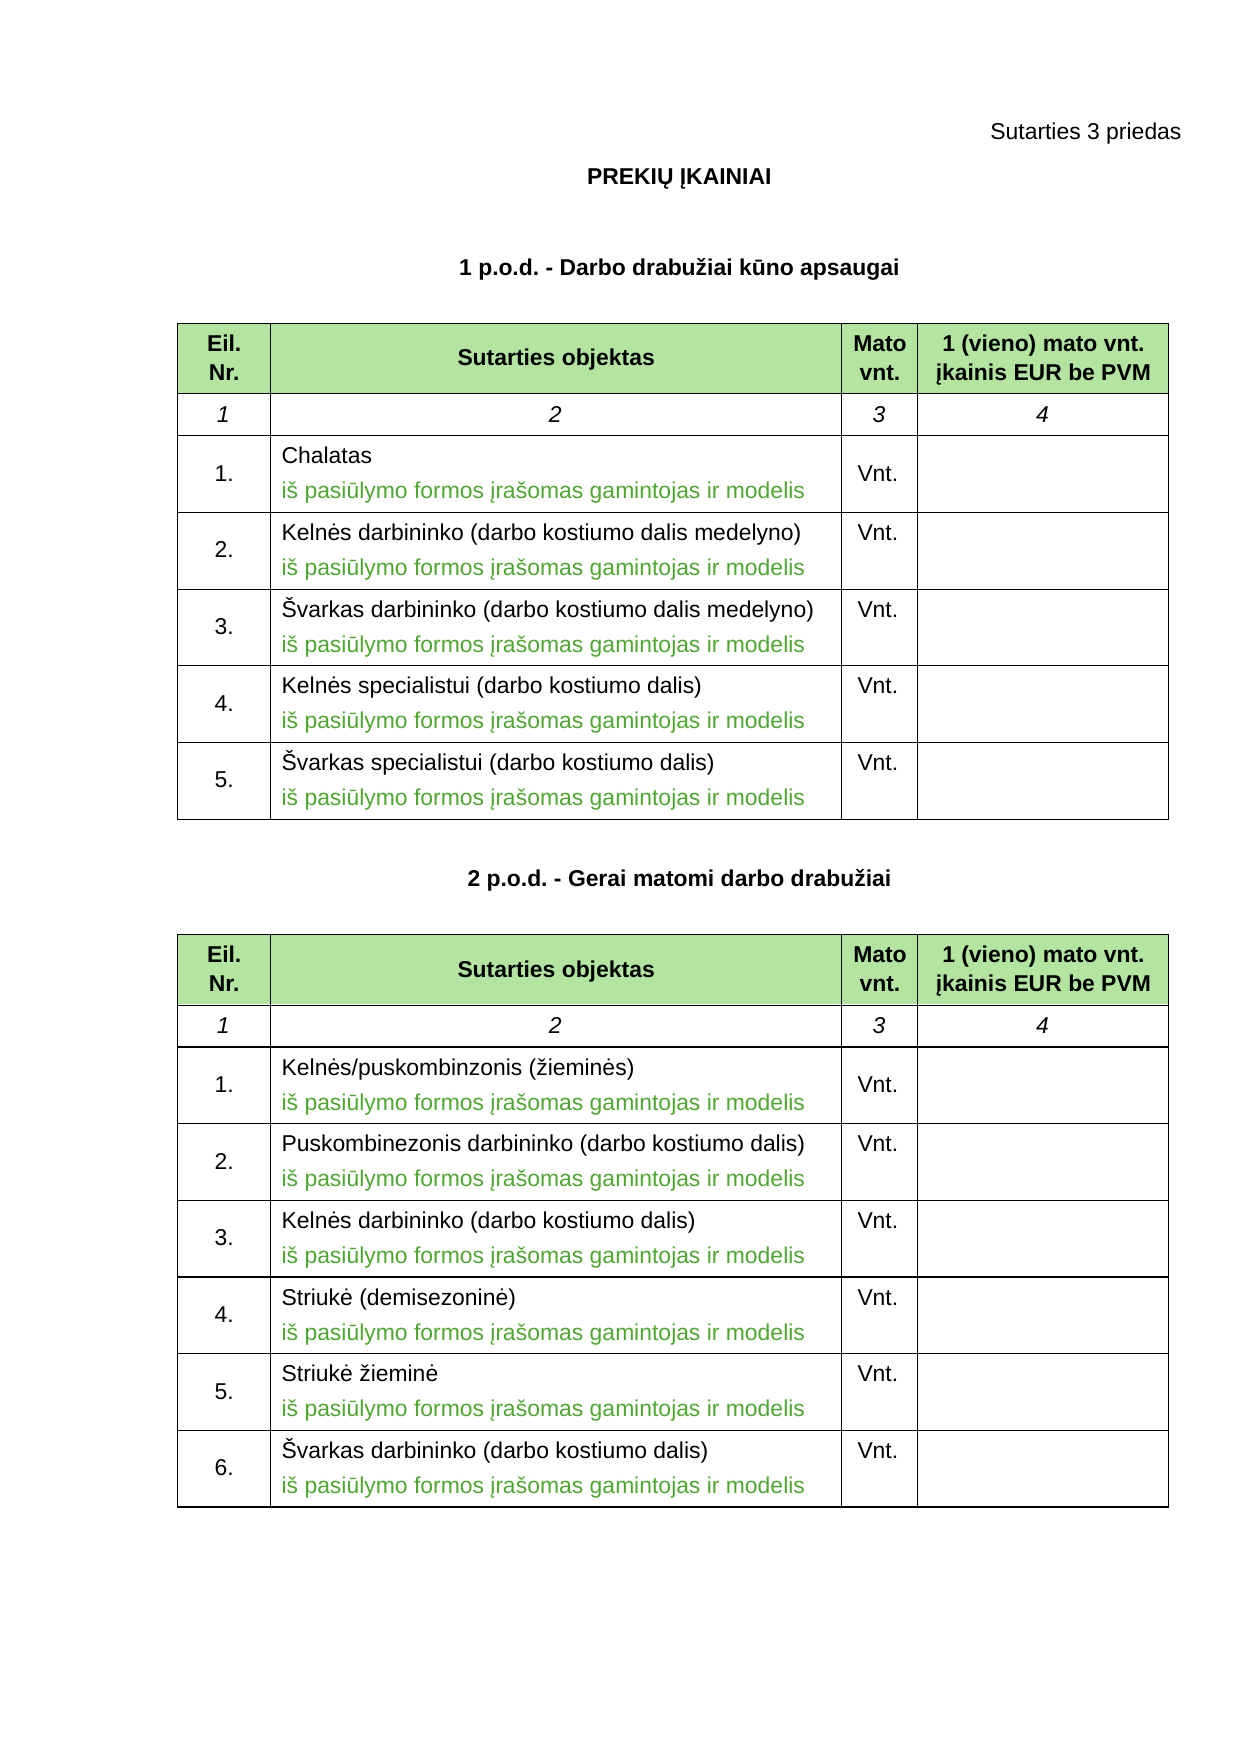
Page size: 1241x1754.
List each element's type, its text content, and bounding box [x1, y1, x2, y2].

table_cell 1 [178, 394, 270, 435]
table_cell Kelnės specialistui (darbo kostiumo dalis) iš pasiūlymo formos įrašomas gamintojas ir modelis [271, 666, 841, 742]
table_cell Vnt. [842, 1431, 917, 1506]
table_cell Vnt. [842, 590, 917, 665]
table_cell Vnt. [842, 1048, 917, 1123]
table_cell Striukė (demisezoninė) iš pasiūlymo formos įrašomas gamintojas ir modelis [271, 1278, 841, 1353]
table_header Mato vnt. [842, 935, 917, 1004]
table_cell Chalatas iš pasiūlymo formos įrašomas gamintojas ir modelis [271, 436, 841, 512]
table_cell [918, 1201, 1168, 1276]
table_cell [918, 1354, 1168, 1430]
table_cell Kelnės/puskombinzonis (žieminės) iš pasiūlymo formos įrašomas gamintojas ir modelis [271, 1048, 841, 1123]
table_cell 1 [178, 1006, 270, 1046]
table_cell 4 [918, 1006, 1168, 1046]
table_cell 2 [271, 1006, 841, 1046]
table_header Eil. Nr. [178, 935, 270, 1004]
table_cell Vnt. [842, 666, 917, 742]
table_cell Striukė žieminė iš pasiūlymo formos įrašomas gamintojas ir modelis [271, 1354, 841, 1430]
table_cell Vnt. [842, 743, 917, 818]
table_cell 3 [842, 394, 917, 435]
table_cell 4 [918, 394, 1168, 435]
table_cell 2 [271, 394, 841, 435]
table_cell 3. [178, 1201, 270, 1276]
table_cell 4. [178, 1278, 270, 1353]
table_cell Puskombinezonis darbininko (darbo kostiumo dalis) iš pasiūlymo formos įrašomas gamintojas ir modelis [271, 1124, 841, 1200]
table_cell 5. [178, 743, 270, 818]
table_header Sutarties objektas [271, 324, 841, 393]
text PREKIŲ ĮKAINIAI [177, 163, 1181, 189]
table_header 1 (vieno) mato vnt. įkainis EUR be PVM [918, 324, 1168, 393]
table_cell [918, 513, 1168, 588]
table_cell Švarkas specialistui (darbo kostiumo dalis) iš pasiūlymo formos įrašomas gamintojas ir modelis [271, 743, 841, 818]
table_header Sutarties objektas [271, 935, 841, 1004]
table_cell 2. [178, 1124, 270, 1200]
table_header Eil. Nr. [178, 324, 270, 393]
table_cell 6. [178, 1431, 270, 1506]
table_cell Vnt. [842, 1124, 917, 1200]
table_cell Vnt. [842, 513, 917, 588]
table_cell Vnt. [842, 1278, 917, 1353]
table_header Mato vnt. [842, 324, 917, 393]
table_cell 2. [178, 513, 270, 588]
table_cell [918, 590, 1168, 665]
table_cell [918, 436, 1168, 512]
table_cell [918, 1431, 1168, 1506]
table_cell Vnt. [842, 436, 917, 512]
table_cell Kelnės darbininko (darbo kostiumo dalis) iš pasiūlymo formos įrašomas gamintojas ir modelis [271, 1201, 841, 1276]
table_cell Kelnės darbininko (darbo kostiumo dalis medelyno) iš pasiūlymo formos įrašomas gamintojas ir modelis [271, 513, 841, 588]
table_cell 3. [178, 590, 270, 665]
text 1 p.o.d. - Darbo drabužiai kūno apsaugai [177, 253, 1181, 280]
table_cell 1. [178, 436, 270, 512]
table_cell Vnt. [842, 1354, 917, 1430]
text 2 p.o.d. - Gerai matomi darbo drabužiai [177, 865, 1181, 891]
table_header 1 (vieno) mato vnt. įkainis EUR be PVM [918, 935, 1168, 1004]
table_cell [918, 1124, 1168, 1200]
table_cell 1. [178, 1048, 270, 1123]
table_cell Vnt. [842, 1201, 917, 1276]
table_cell [918, 743, 1168, 818]
table_cell [918, 1278, 1168, 1353]
table_cell 3 [842, 1006, 917, 1046]
table_cell [918, 1048, 1168, 1123]
table_cell [918, 666, 1168, 742]
text Sutarties 3 priedas [177, 118, 1181, 144]
table_cell Švarkas darbininko (darbo kostiumo dalis medelyno) iš pasiūlymo formos įrašomas gamintojas ir modelis [271, 590, 841, 665]
table_cell Švarkas darbininko (darbo kostiumo dalis) iš pasiūlymo formos įrašomas gamintojas ir modelis [271, 1431, 841, 1506]
table_cell 4. [178, 666, 270, 742]
table_cell 5. [178, 1354, 270, 1430]
